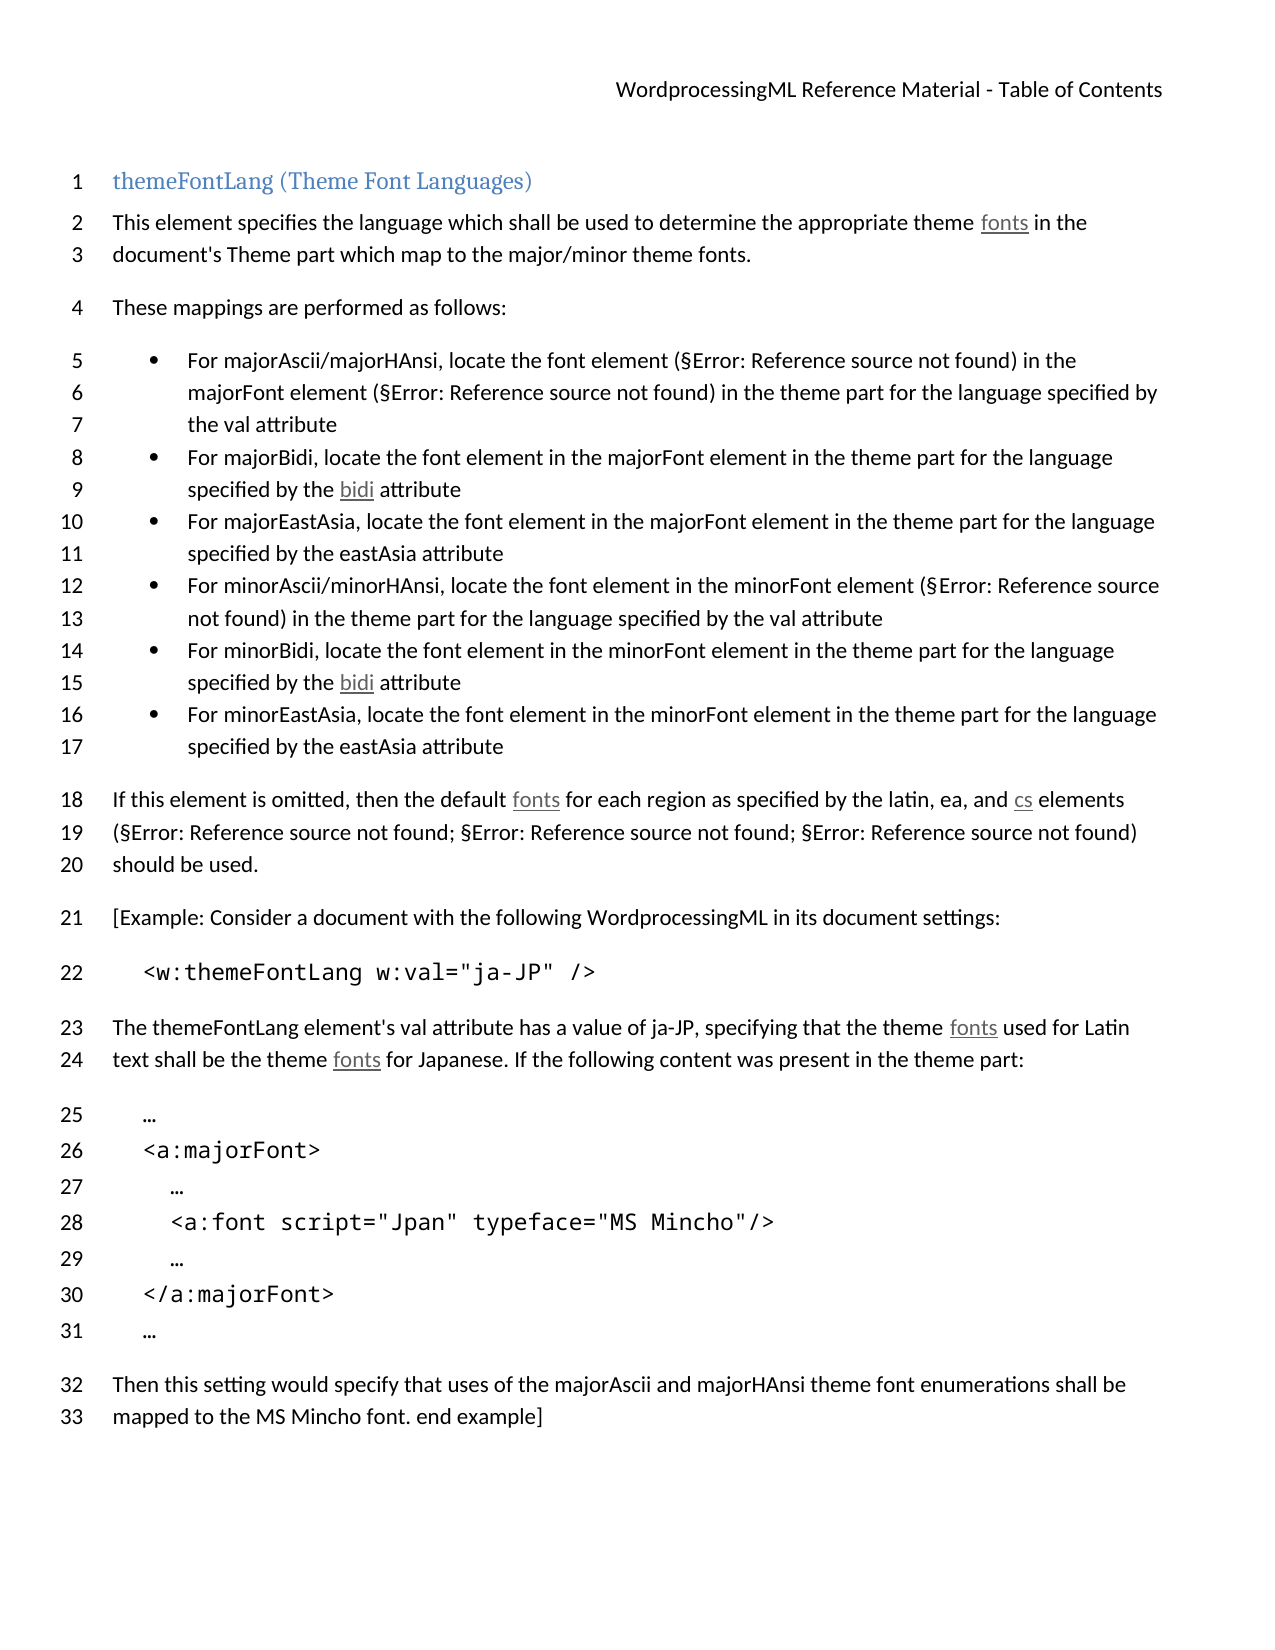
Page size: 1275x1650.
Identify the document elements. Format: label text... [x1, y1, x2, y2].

text The themeFontLang element's val attribute has a value of ja-JP, specifying that the theme fonts used for Latin text shall be the theme fonts for Japanese. If the following content was present in the theme part: [112, 1013, 1162, 1073]
list For majorBidi, locate the font element in the majorFont element in the theme part for the language specified by the bidi attribute [150, 443, 1162, 503]
text [Example: Consider a document with the following WordprocessingML in its document settings: [112, 903, 1162, 931]
list For minorBidi, locate the font element in the minorFont element in the theme part for the language specified by the bidi attribute [150, 636, 1162, 696]
text These mappings are performed as follows: [112, 293, 1162, 321]
text Then this setting would specify that uses of the majorAscii and majorHAnsi theme font enumerations shall be mapped to the MS Mincho font. end example] [112, 1370, 1162, 1431]
list For majorEastAsia, locate the font element in the majorFont element in the theme part for the language specified by the eastAsia attribute [150, 507, 1162, 567]
subtitle themeFontLang (Theme Font Languages) [112, 167, 1162, 195]
text <w:themeFontLang w:val="ja-JP" /> [142, 956, 1162, 987]
text This element specifies the language which shall be used to determine the appropriate theme fonts in the document's Theme part which map to the major/minor theme fonts. [112, 208, 1162, 268]
list For minorEastAsia, locate the font element in the minorFont element in the theme part for the language specified by the eastAsia attribute [150, 700, 1162, 761]
text … <a:majorFont> … <a:font script="Jpan" typeface="MS Mincho"/> … </a:majorFont> … [142, 1098, 1162, 1345]
